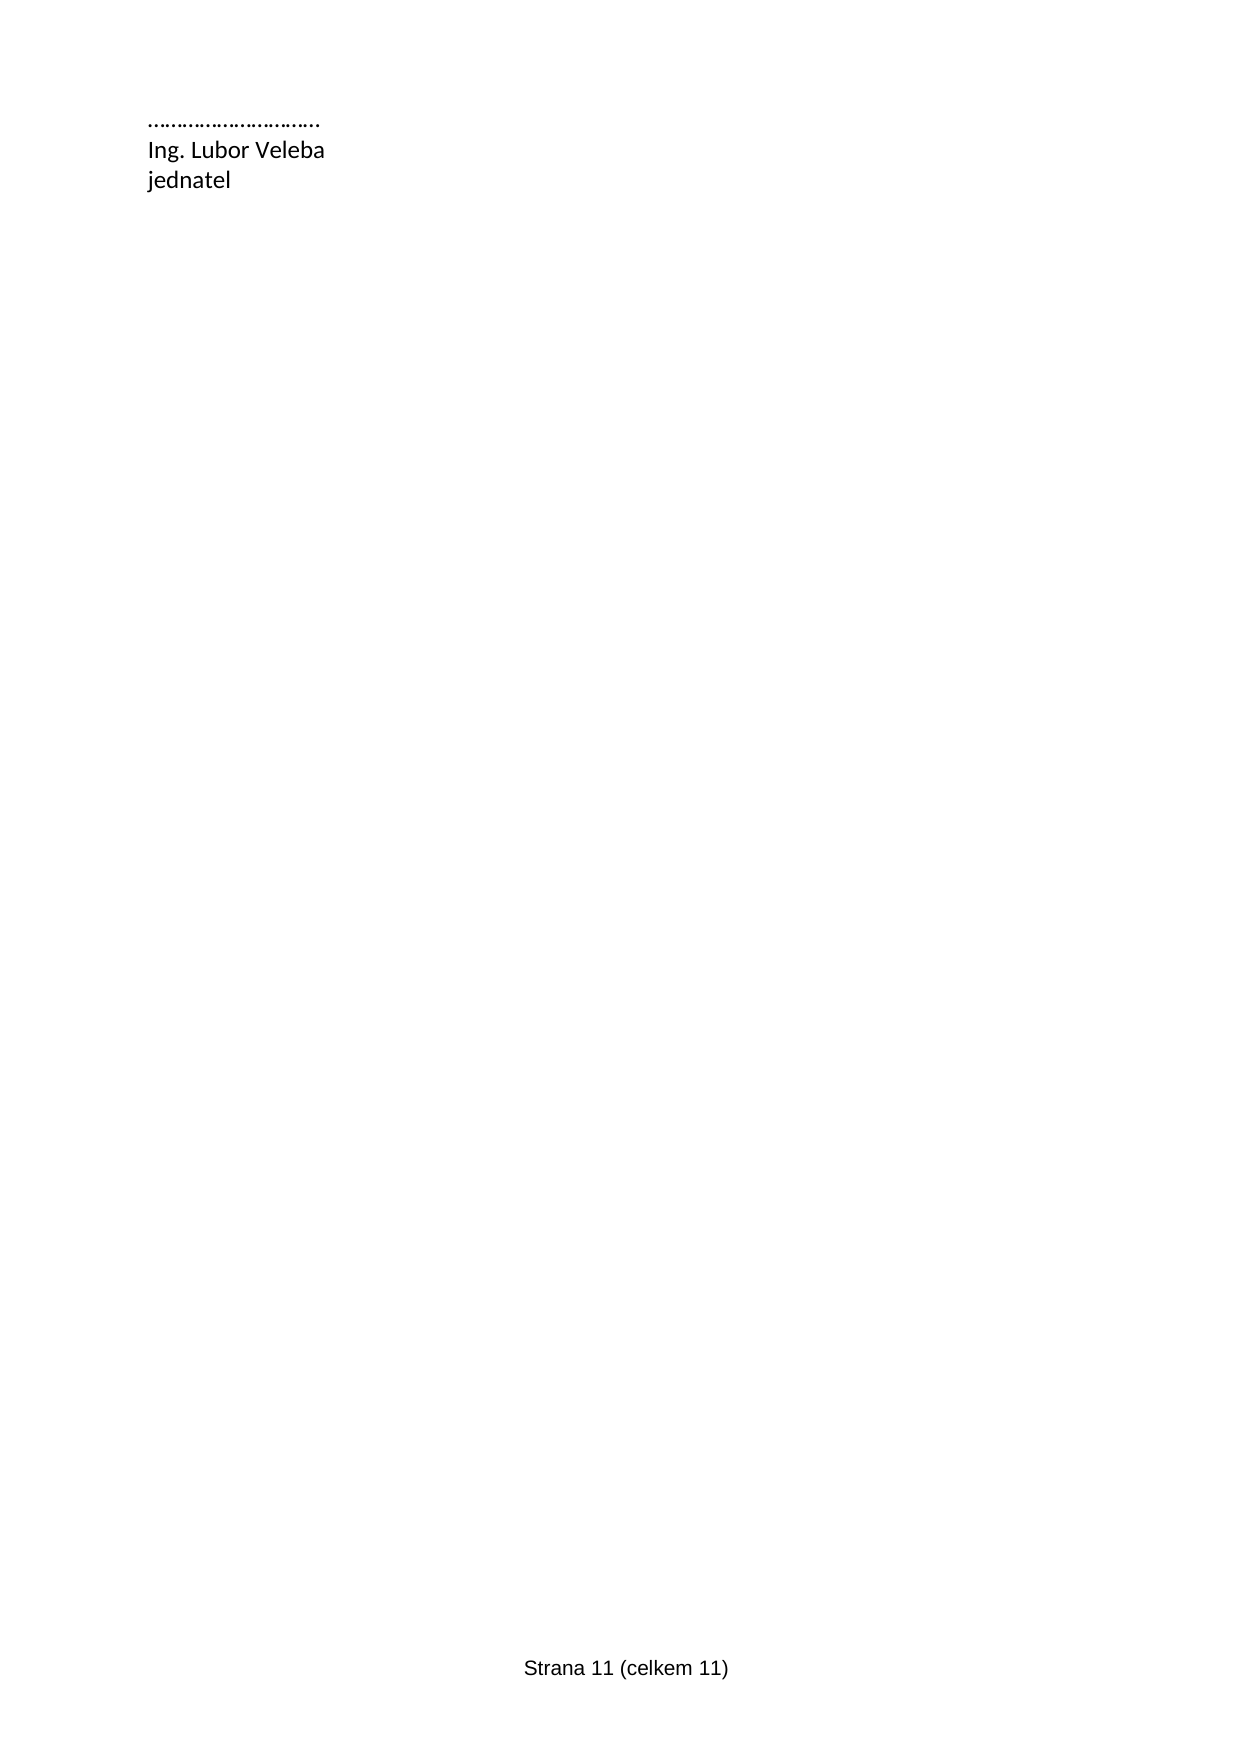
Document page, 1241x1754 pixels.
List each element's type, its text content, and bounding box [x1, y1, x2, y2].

text ………………………… [148, 103, 1104, 134]
text Ing. Lubor Veleba [148, 134, 1104, 164]
text jednatel [148, 164, 1104, 195]
